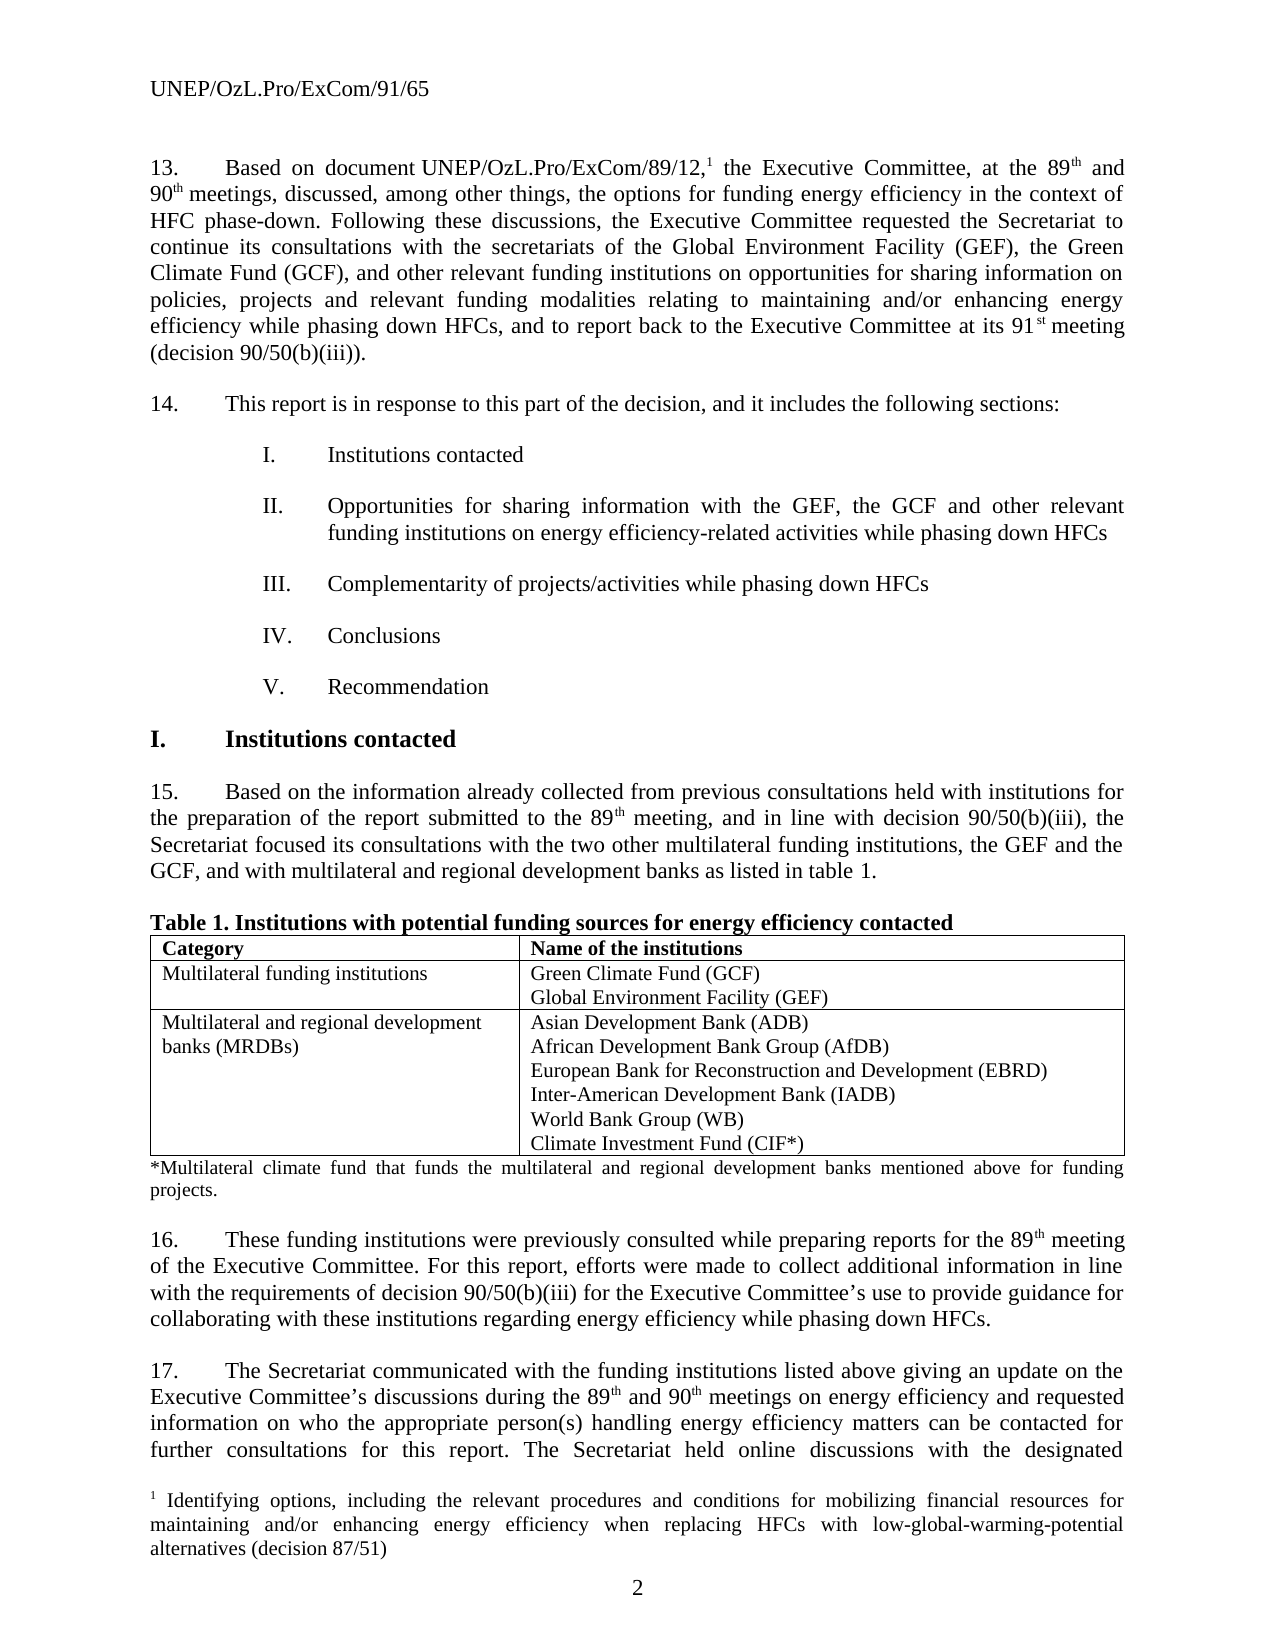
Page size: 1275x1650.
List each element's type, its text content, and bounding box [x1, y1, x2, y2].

list Complementarity of projects/activities while phasing down HFCs [262, 570, 1125, 597]
text *Multilateral climate fund that funds the multilateral and regional development banks mentioned above for funding projects. [150, 1156, 1125, 1201]
table_header Category [151, 936, 519, 960]
list Recommendation [262, 673, 1125, 699]
list These funding institutions were previously consulted while preparing reports for the 89th meeting of the Executive Committee. For this report, efforts were made to collect additional information in line with the requirements of decision 90/50(b)(iii) for the Executive Committee’s use to provide guidance for collaborating with these institutions regarding energy efficiency while phasing down HFCs. [150, 1226, 1125, 1332]
list Based on document UNEP/OzL.Pro/ExCom/89/12, the Executive Committee, at the 89th and 90th meetings, discussed, among other things, the options for funding energy efficiency in the context of HFC phase-down. Following these discussions, the Executive Committee requested the Secretariat to continue its consultations with the secretariats of the Global Environment Facility (GEF), the Green Climate Fund (GCF), and other relevant funding institutions on opportunities for sharing information on policies, projects and relevant funding modalities relating to maintaining and/or enhancing energy efficiency while phasing down HFCs, and to report back to the Executive Committee at its 91st meeting (decision 90/50(b)(iii)). [150, 154, 1125, 365]
list Opportunities for sharing information with the GEF, the GCF and other relevant funding institutions on energy efficiency-related activities while phasing down HFCs [262, 493, 1125, 545]
list This report is in response to this part of the decision, and it includes the following sections: [150, 390, 1125, 416]
table_cell Green Climate Fund (GCF) Global Environment Facility (GEF) [520, 961, 1124, 1009]
text Table 1. Institutions with potential funding sources for energy efficiency contacted [150, 908, 1125, 935]
list Based on the information already collected from previous consultations held with institutions for the preparation of the report submitted to the 89th meeting, and in line with decision 90/50(b)(iii), the Secretariat focused its consultations with the two other multilateral funding institutions, the GEF and the GCF, and with multilateral and regional development banks as listed in table 1. [150, 778, 1125, 883]
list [150, 1357, 1125, 1462]
list Conclusions [262, 622, 1125, 648]
table_cell Multilateral and regional development banks (MRDBs) [151, 1010, 519, 1154]
list Institutions contacted [262, 441, 1125, 468]
table_header Name of the institutions [520, 936, 1124, 960]
text I. Institutions contacted [150, 724, 1125, 753]
table_cell Asian Development Bank (ADB) African Development Bank Group (AfDB) European Bank for Reconstruction and Development (EBRD) Inter-American Development Bank (IADB) World Bank Group (WB) Climate Investment Fund (CIF*) [520, 1010, 1124, 1154]
table_cell Multilateral funding institutions [151, 961, 519, 1009]
